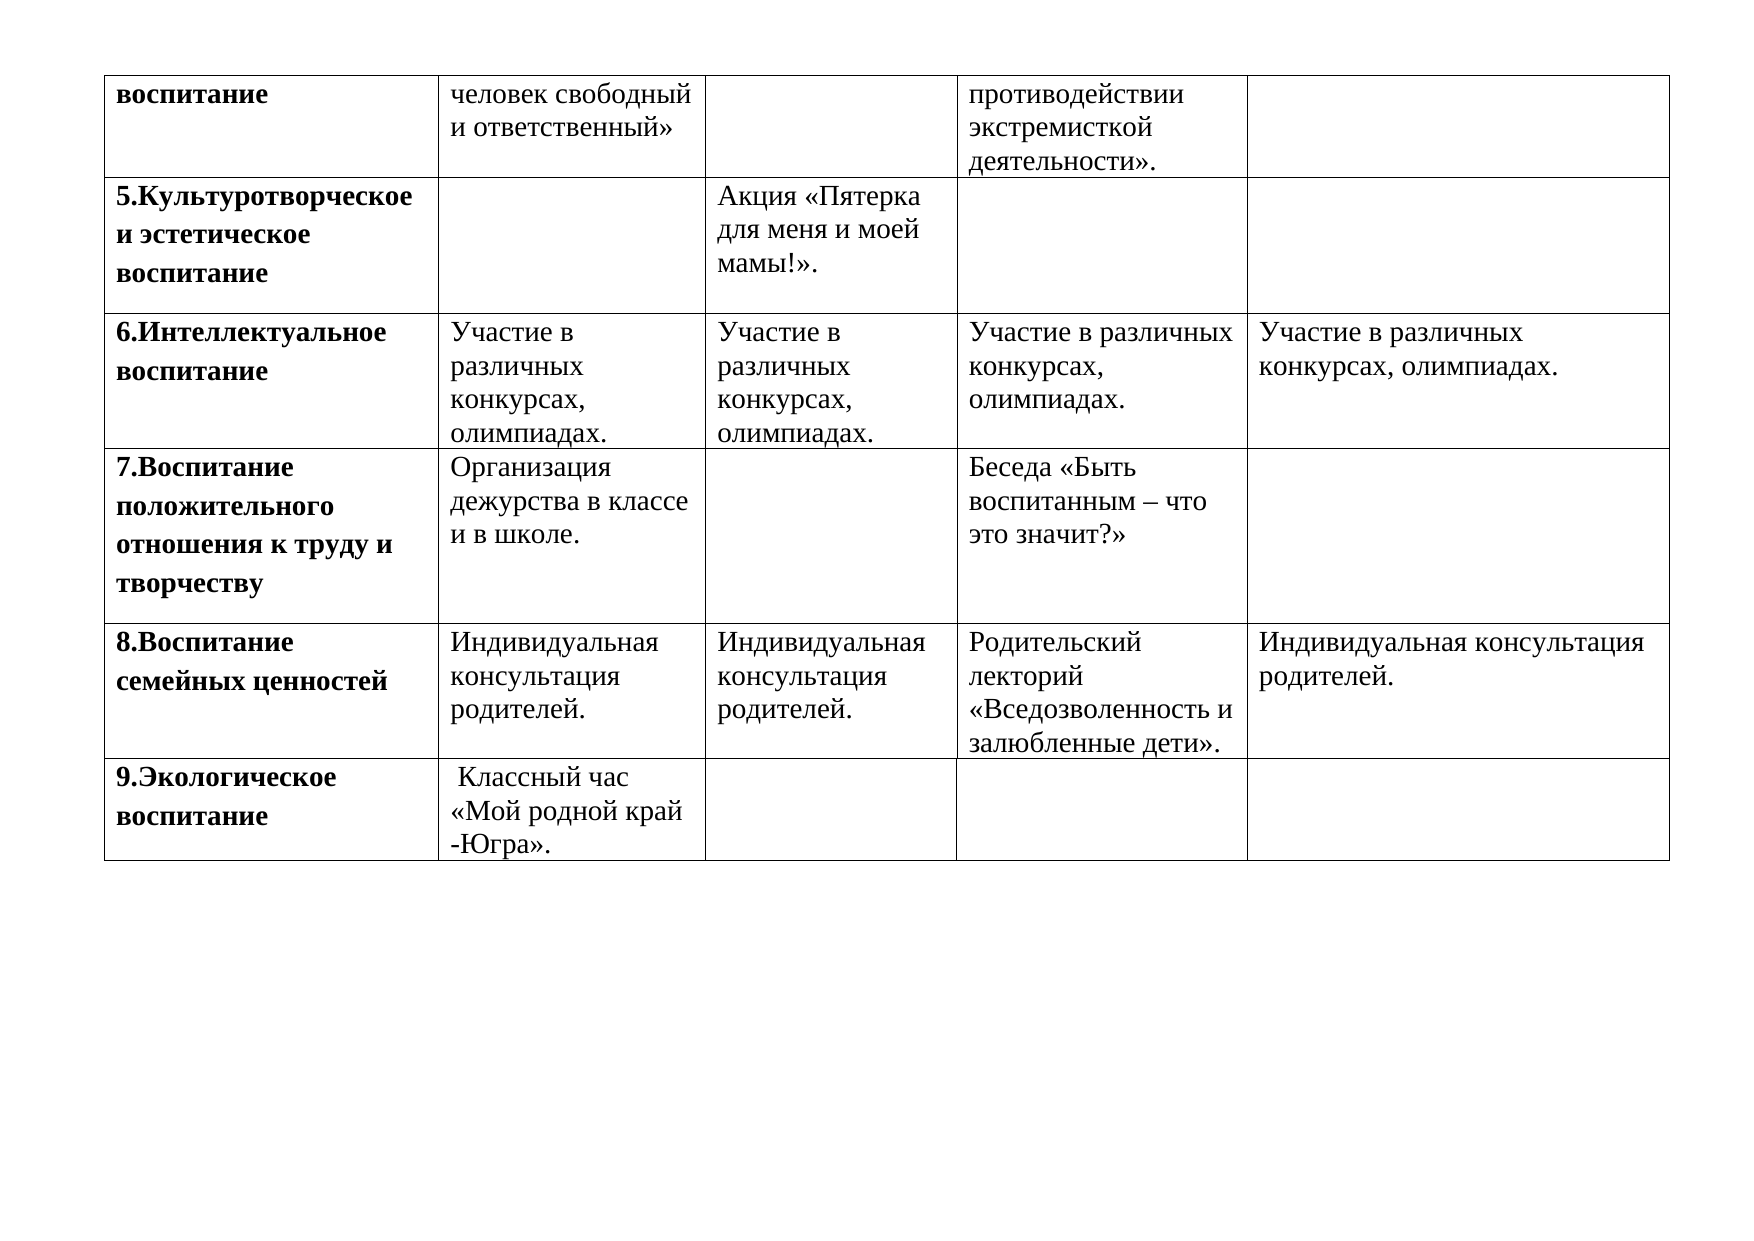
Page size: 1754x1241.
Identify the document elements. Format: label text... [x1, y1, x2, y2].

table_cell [105, 76, 438, 177]
table_cell [706, 76, 957, 177]
table_cell [1248, 178, 1669, 313]
table_cell Классный час «Мой родной край -Югра». [439, 759, 705, 860]
table_cell 5.Культуротворческое и эстетическое воспитание [105, 178, 438, 313]
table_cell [439, 76, 705, 177]
table_cell [439, 178, 705, 313]
table_cell Организация дежурства в классе и в школе. [439, 449, 705, 623]
table_cell 7.Воспитание положительного отношения к труду и творчеству [105, 449, 438, 623]
table_cell Участие в различных конкурсах, олимпиадах. [706, 314, 957, 448]
table_cell [1248, 759, 1669, 860]
table_cell 8.Воспитание семейных ценностей [105, 624, 438, 758]
table_cell Индивидуальная консультация родителей. [706, 624, 957, 758]
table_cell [958, 76, 1247, 177]
table_cell Участие в различных конкурсах, олимпиадах. [1248, 314, 1669, 448]
table_cell [706, 449, 957, 623]
table_cell Индивидуальная консультация родителей. [1248, 624, 1669, 758]
table_cell [957, 759, 1247, 860]
table_cell 9.Экологическое воспитание [105, 759, 438, 860]
table_cell Участие в различных конкурсах, олимпиадах. [958, 314, 1247, 448]
table_cell [706, 759, 956, 860]
table_cell Беседа «Быть воспитанным – что это значит?» [958, 449, 1247, 623]
table_cell [1248, 449, 1669, 623]
table_cell [1248, 76, 1669, 177]
table_cell Родительский лекторий «Вседозволенность и залюбленные дети». [958, 624, 1247, 758]
table_cell [958, 178, 1247, 313]
table_cell Акция «Пятерка для меня и моей мамы!». [706, 178, 957, 313]
table_cell Индивидуальная консультация родителей. [439, 624, 705, 758]
table_cell 6.Интеллектуальное воспитание [105, 314, 438, 448]
table_cell Участие в различных конкурсах, олимпиадах. [439, 314, 705, 448]
